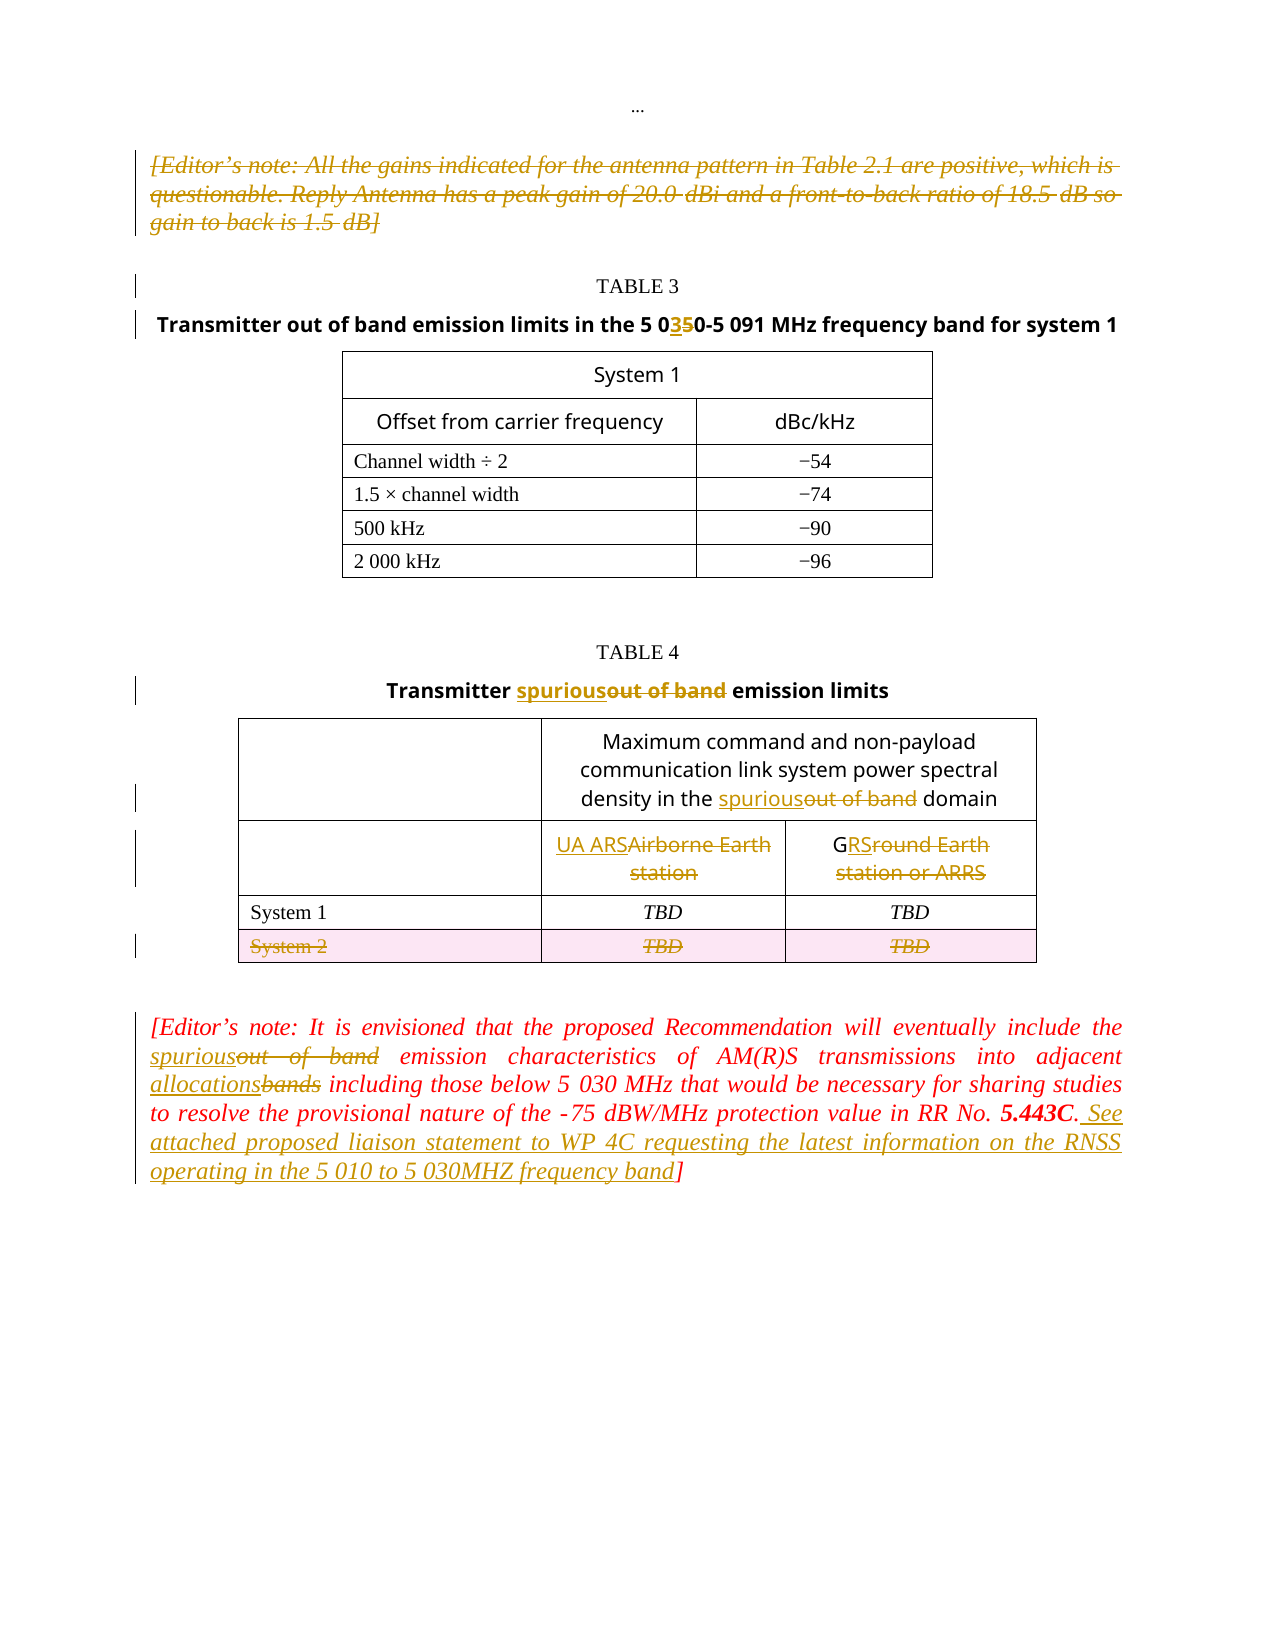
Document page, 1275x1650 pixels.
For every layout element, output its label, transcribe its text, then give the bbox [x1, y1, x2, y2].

table_cell 1.5 × channel width [343, 478, 696, 510]
text Transmitter emission limits [150, 676, 1125, 705]
table_cell −96 [697, 545, 932, 577]
table_header [239, 719, 541, 820]
table_cell TBD [542, 896, 785, 928]
text Transmitter out of band emission limits in the 5 00-5 091 MHz frequency band for system 1 [150, 310, 1125, 339]
table_cell Channel width ÷ 2 [343, 445, 696, 477]
table_cell Offset from carrier frequency [343, 399, 696, 443]
table_cell 500 kHz [343, 511, 696, 544]
table_cell TBD [786, 896, 1036, 928]
table_cell −54 [697, 445, 932, 477]
table_header System 1 [343, 352, 932, 397]
table_cell G [786, 821, 1036, 895]
table_cell −90 [697, 511, 932, 544]
table_cell [542, 821, 785, 895]
text TABLE 3 [150, 274, 1125, 298]
text TABLE 4 [150, 640, 1125, 664]
table_cell 2 000 kHz [343, 545, 696, 577]
table_cell [239, 821, 541, 895]
table_cell −74 [697, 478, 932, 510]
table_cell System 1 [239, 896, 541, 928]
table_header Maximum command and non-payload communication link system power spectral density in the domain [542, 719, 1036, 820]
text [Editor’s note: It is envisioned that the proposed Recommendation will eventually include the emission characteristics of AM(R)S transmissions into adjacent including those below 5 030 MHz that would be necessary for sharing studies to resolve the provisional nature of the -75 dBW/MHz protection value in RR No. 5.443C.] [150, 1012, 1125, 1184]
table_cell dBc/kHz [697, 399, 932, 443]
